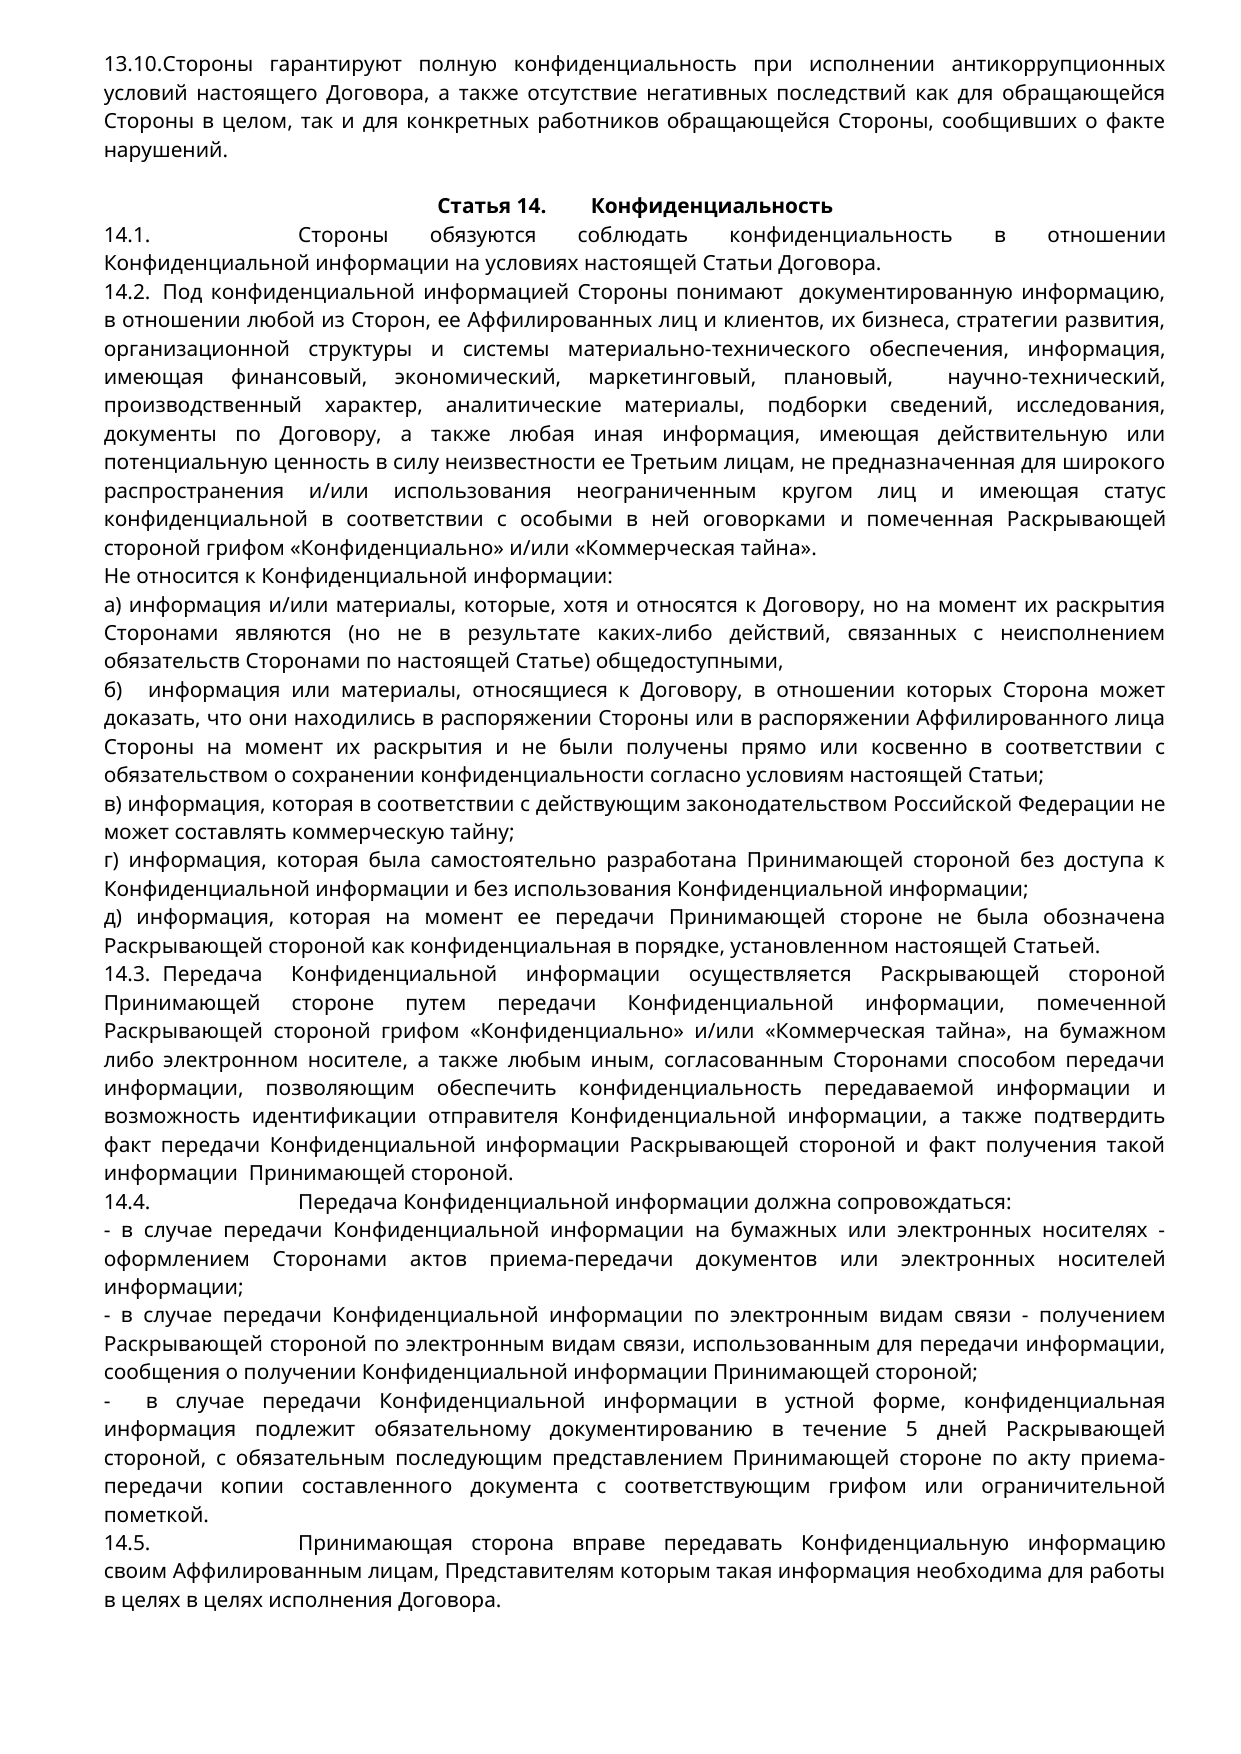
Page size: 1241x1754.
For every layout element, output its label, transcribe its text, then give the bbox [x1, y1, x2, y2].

list Принимающая сторона вправе передавать Конфиденциальную информацию своим Аффилированным лицам, Представителям которым такая информация необходима для работы в целях в целях исполнения Договора. [103, 1528, 1166, 1613]
text - в случае передачи Конфиденциальной информации в устной форме, конфиденциальная информация подлежит обязательному документированию в течение 5 дней Раскрывающей стороной, с обязательным последующим представлением Принимающей стороне по акту приема-передачи копии составленного документа с соответствующим грифом или ограничительной пометкой. [103, 1386, 1166, 1528]
list Стороны гарантируют полную конфиденциальность при исполнении антикоррупционных условий настоящего Договора, а также отсутствие негативных последствий как для обращающейся Стороны в целом, так и для конкретных работников обращающейся Стороны, сообщивших о факте нарушений. [103, 49, 1166, 163]
text - в случае передачи Конфиденциальной информации на бумажных или электронных носителях - оформлением Сторонами актов приема-передачи документов или электронных носителей информации; [103, 1215, 1166, 1301]
list Стороны обязуются соблюдать конфиденциальность в отношении Конфиденциальной информации на условиях настоящей Статьи Договора. [103, 220, 1166, 277]
list Под конфиденциальной информацией Стороны понимают документированную информацию, в отношении любой из Сторон, ее Аффилированных лиц и клиентов, их бизнеса, стратегии развития, организационной структуры и системы материально-технического обеспечения, информация, имеющая финансовый, экономический, маркетинговый, плановый, научно-технический, производственный характер, аналитические материалы, подборки сведений, исследования, документы по Договору, а также любая иная информация, имеющая действительную или потенциальную ценность в силу неизвестности ее Третьим лицам, не предназначенная для широкого распространения и/или использования неограниченным кругом лиц и имеющая статус конфиденциальной в соответствии с особыми в ней оговорками и помеченная Раскрывающей стороной грифом «Конфиденциально» и/или «Коммерческая тайна». [103, 277, 1166, 561]
text г) информация, которая была самостоятельно разработана Принимающей стороной без доступа к Конфиденциальной информации и без использования Конфиденциальной информации; [103, 846, 1166, 902]
text - в случае передачи Конфиденциальной информации по электронным видам связи - получением Раскрывающей стороной по электронным видам связи, использованным для передачи информации, сообщения о получении Конфиденциальной информации Принимающей стороной; [103, 1301, 1166, 1386]
text в) информация, которая в соответствии с действующим законодательством Российской Федерации не может составлять коммерческую тайну; [103, 789, 1166, 846]
text б) информация или материалы, относящиеся к Договору, в отношении которых Сторона может доказать, что они находились в распоряжении Стороны или в распоряжении Аффилированного лица Стороны на момент их раскрытия и не были получены прямо или косвенно в соответствии с обязательством о сохранении конфиденциальности согласно условиям настоящей Статьи; [103, 675, 1166, 789]
text Не относится к Конфиденциальной информации: [103, 561, 1166, 590]
subtitle Конфиденциальность [103, 192, 1166, 220]
text а) информация и/или материалы, которые, хотя и относятся к Договору, но на момент их раскрытия Сторонами являются (но не в результате каких-либо действий, связанных с неисполнением обязательств Сторонами по настоящей Статье) общедоступными, [103, 590, 1166, 675]
list Передача Конфиденциальной информации осуществляется Раскрывающей стороной Принимающей стороне путем передачи Конфиденциальной информации, помеченной Раскрывающей стороной грифом «Конфиденциально» и/или «Коммерческая тайна», на бумажном либо электронном носителе, а также любым иным, согласованным Сторонами способом передачи информации, позволяющим обеспечить конфиденциальность передаваемой информации и возможность идентификации отправителя Конфиденциальной информации, а также подтвердить факт передачи Конфиденциальной информации Раскрывающей стороной и факт получения такой информации Принимающей стороной. [103, 959, 1166, 1187]
list Передача Конфиденциальной информации должна сопровождаться: [103, 1187, 1166, 1215]
text д) информация, которая на момент ее передачи Принимающей стороне не была обозначена Раскрывающей стороной как конфиденциальная в порядке, установленном настоящей Статьей. [103, 902, 1166, 959]
